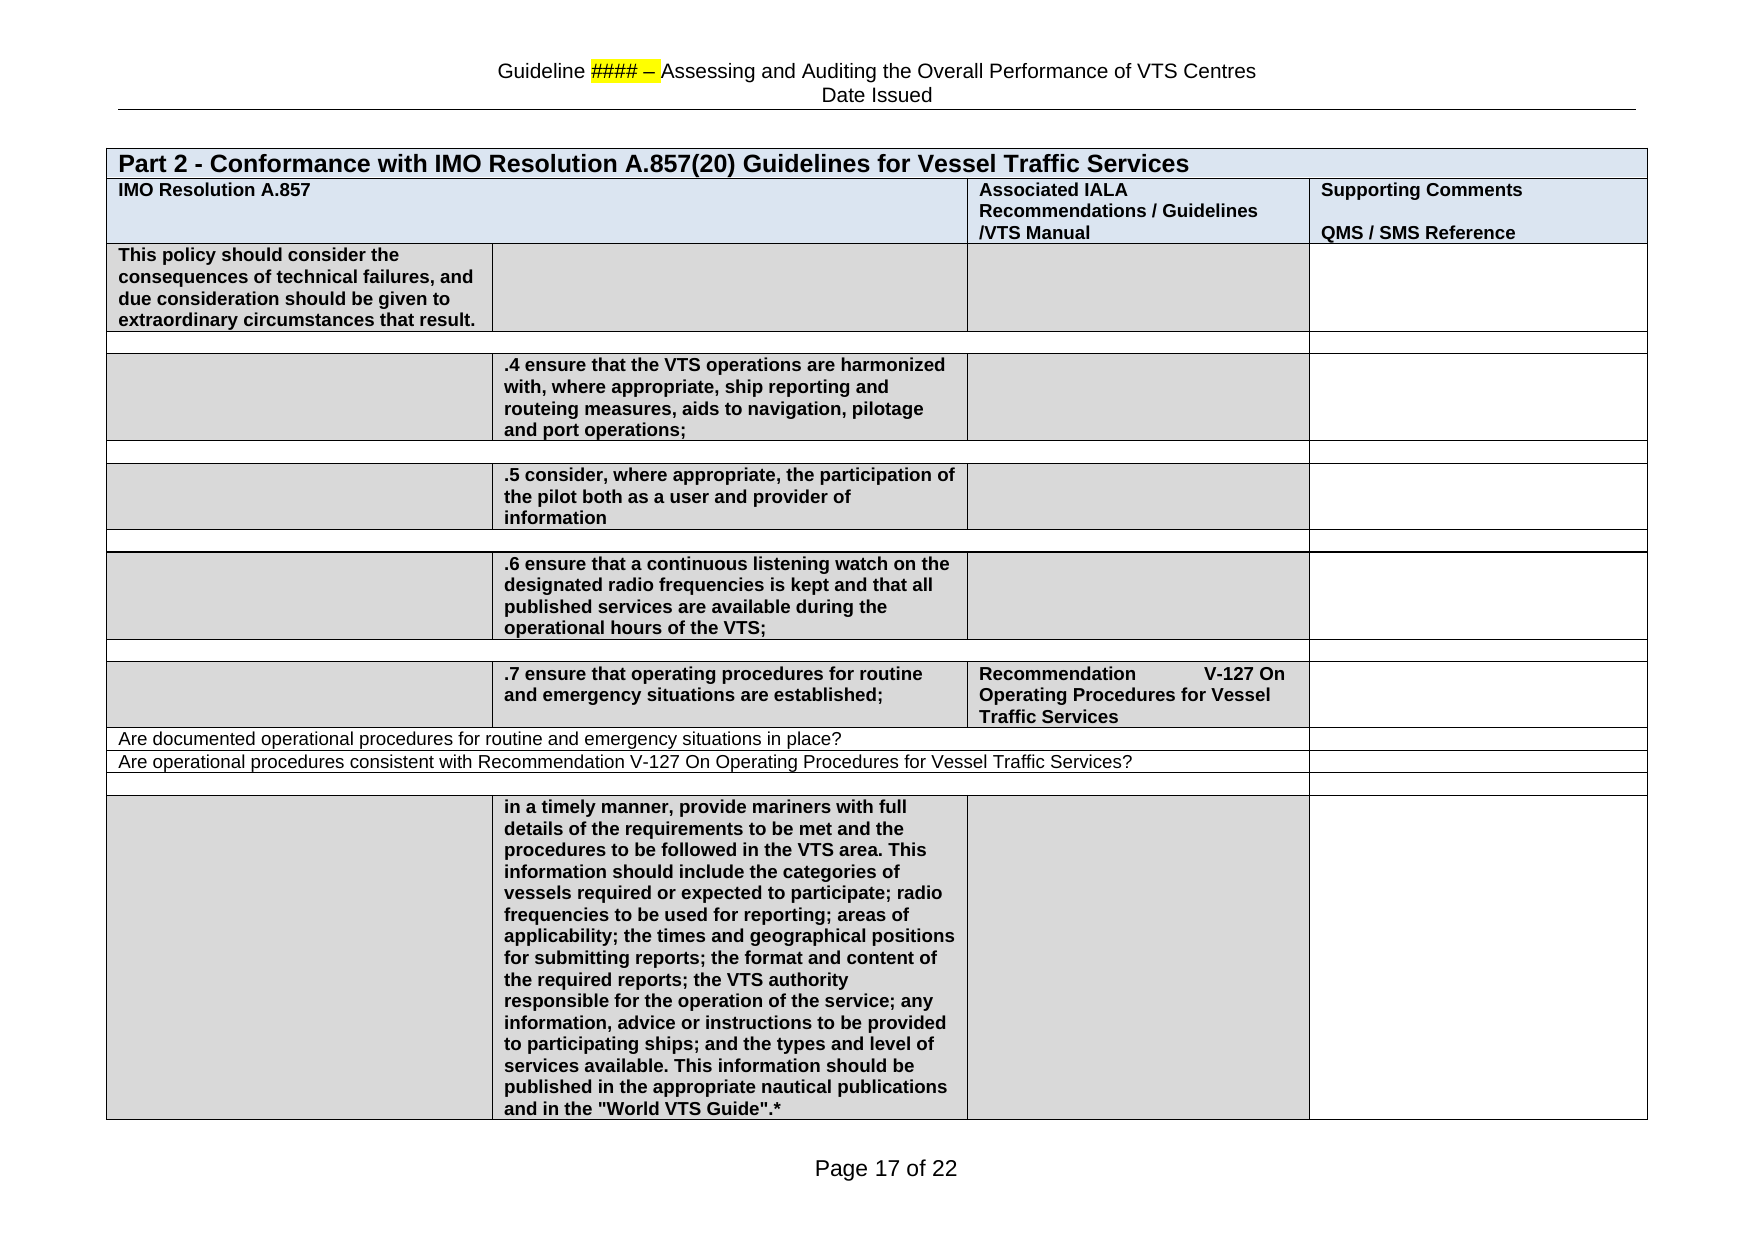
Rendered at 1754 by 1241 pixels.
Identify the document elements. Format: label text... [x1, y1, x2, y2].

table_cell Are operational procedures consistent with Recommendation V-127 On Operating Procedures for Vessel Traffic Services? [107, 751, 1309, 772]
table_cell [1310, 244, 1647, 331]
table_cell .5 consider, where appropriate, the participation of the pilot both as a user and provider of information [493, 464, 967, 529]
table_cell in a timely manner, provide mariners with full details of the requirements to be met and the procedures to be followed in the VTS area. This information should include the categories of vessels required or expected to participate; radio frequencies to be used for reporting; areas of applicability; the times and geographical positions for submitting reports; the format and content of the required reports; the VTS authority responsible for the operation of the service; any information, advice or instructions to be provided to participating ships; and the types and level of services available. This information should be published in the appropriate nautical publications and in the "World VTS Guide".* [493, 796, 967, 1119]
table_cell [107, 530, 1309, 551]
table_cell [107, 354, 492, 440]
table_cell [1310, 441, 1647, 463]
table_cell [968, 244, 1309, 331]
table_cell [493, 179, 967, 243]
table_cell [1310, 796, 1647, 1119]
table_cell [107, 773, 1309, 795]
table_cell [1310, 728, 1647, 749]
table_cell [107, 662, 492, 727]
table_cell Associated IALA Recommendations / Guidelines /VTS Manual [968, 179, 1309, 243]
table_cell .6 ensure that a continuous listening watch on the designated radio frequencies is kept and that all published services are available during the operational hours of the VTS; [493, 553, 967, 639]
table_cell [1310, 553, 1647, 639]
table_cell Recommendation V-127 On Operating Procedures for Vessel Traffic Services [968, 662, 1309, 727]
table_cell [1310, 640, 1647, 661]
table_cell [968, 553, 1309, 639]
table_cell [1310, 332, 1647, 353]
table_cell [107, 796, 492, 1119]
table_cell IMO Resolution A.857 [107, 179, 493, 243]
table_cell [1310, 530, 1647, 551]
table_cell [107, 464, 492, 529]
table_cell [1310, 464, 1647, 529]
table_cell .7 ensure that operating procedures for routine and emergency situations are established; [493, 662, 967, 727]
table_cell [968, 796, 1309, 1119]
table_cell [1310, 773, 1647, 795]
table_cell [107, 441, 1309, 463]
table_cell [1310, 354, 1647, 440]
table_cell [493, 244, 967, 331]
table_cell [1310, 662, 1647, 727]
table_header Part 2 - Conformance with IMO Resolution A.857(20) Guidelines for Vessel Traffic Services [107, 149, 1647, 177]
table_cell Are documented operational procedures for routine and emergency situations in place? [107, 728, 1309, 749]
table_cell .4 ensure that the VTS operations are harmonized with, where appropriate, ship reporting and routeing measures, aids to navigation, pilotage and port operations; [493, 354, 967, 440]
table_cell [968, 464, 1309, 529]
table_cell [968, 354, 1309, 440]
table_cell [1310, 751, 1647, 772]
table_cell Supporting Comments QMS / SMS Reference [1310, 179, 1647, 243]
table_cell [107, 332, 1309, 353]
table_cell [107, 553, 492, 639]
table_cell [107, 640, 1309, 661]
